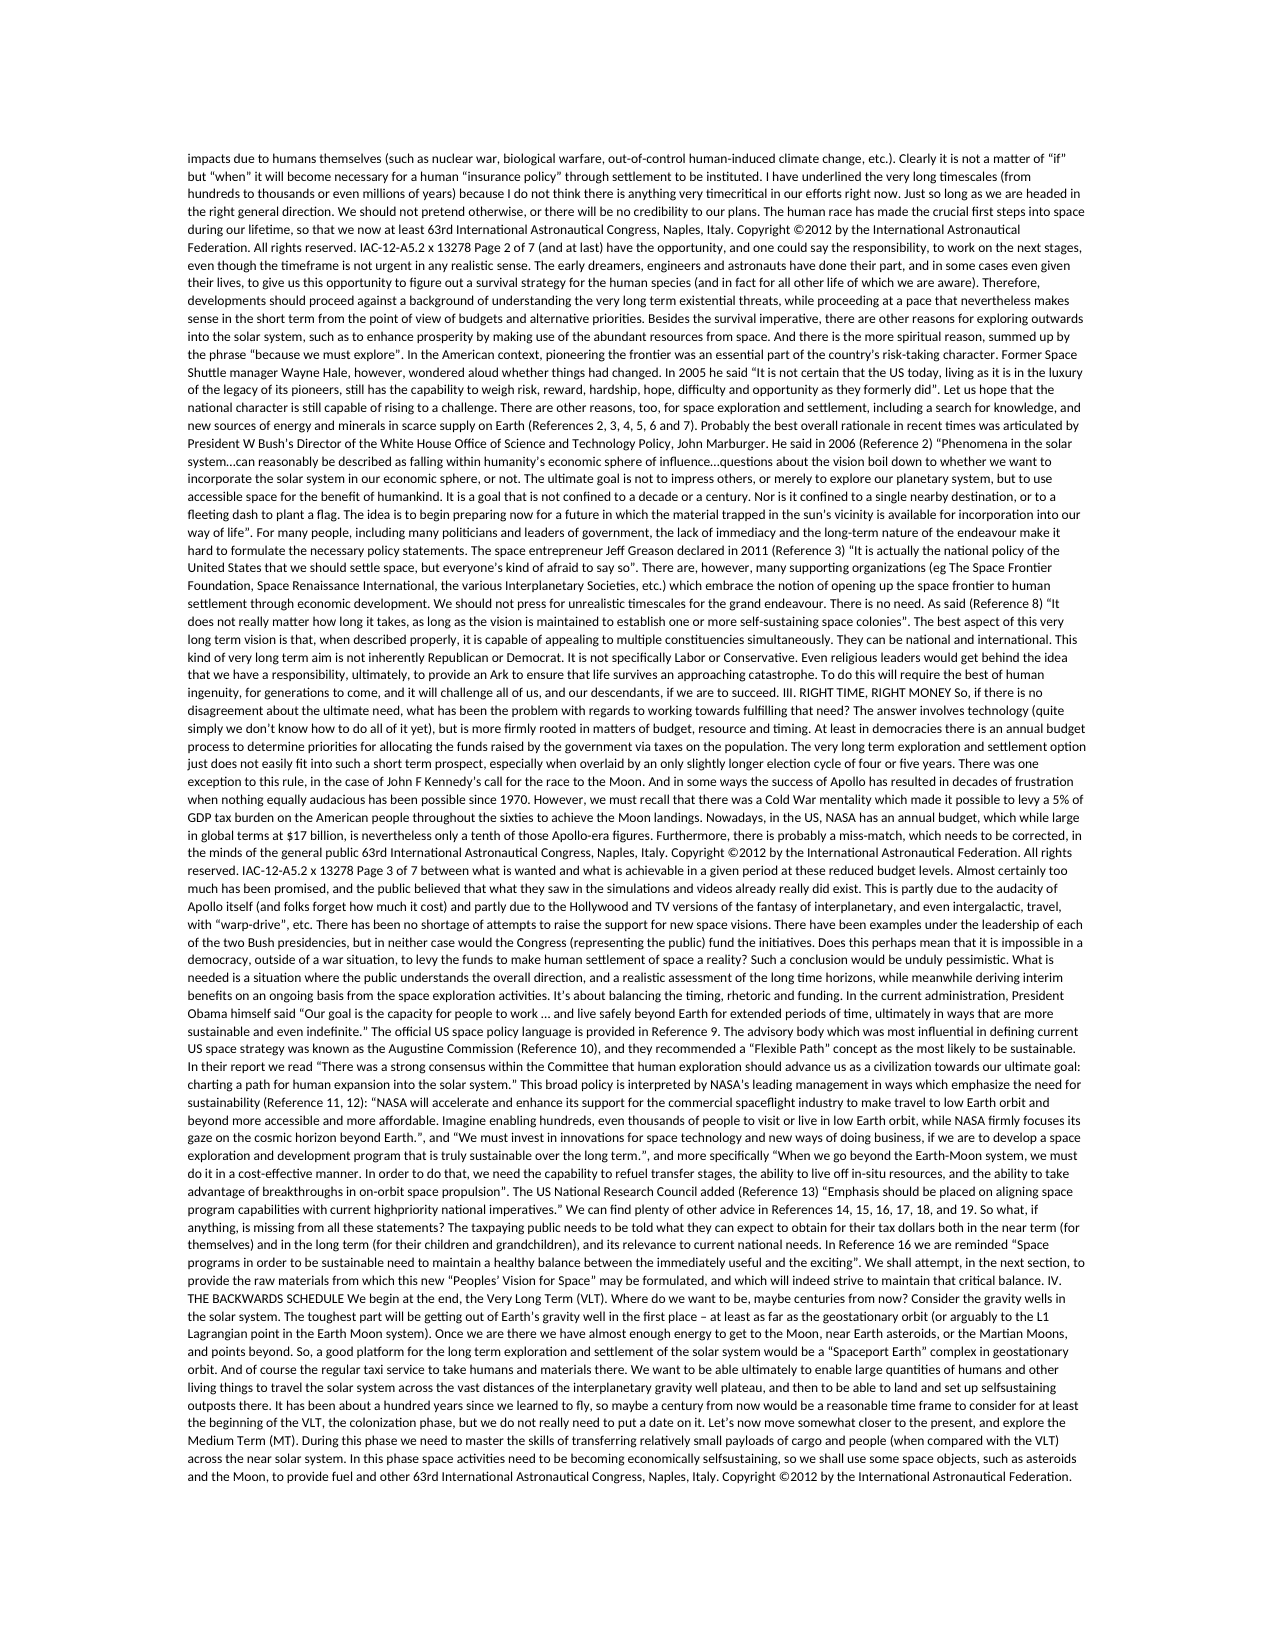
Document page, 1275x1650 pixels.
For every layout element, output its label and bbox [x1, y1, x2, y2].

text [187, 150, 1087, 1485]
